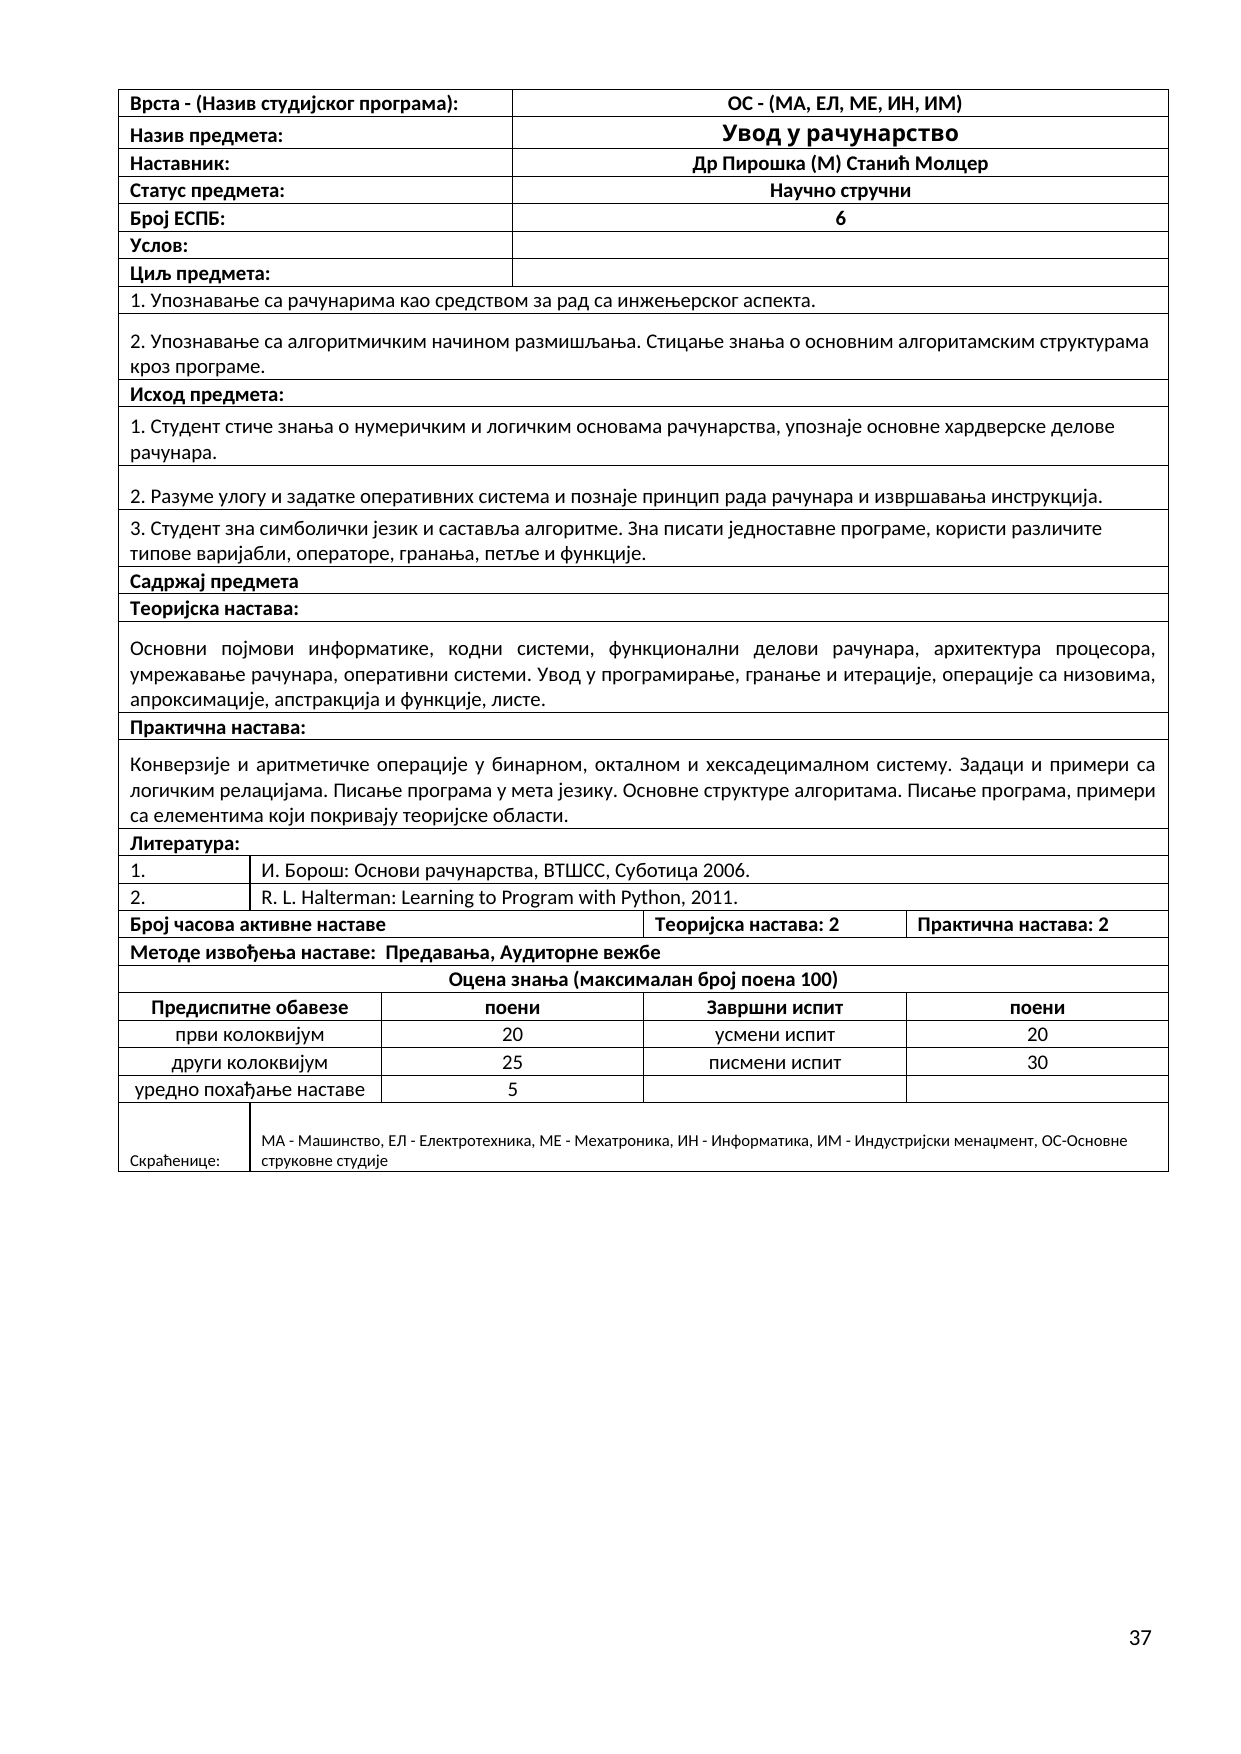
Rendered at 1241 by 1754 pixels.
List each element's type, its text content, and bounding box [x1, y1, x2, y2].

table_cell Основни појмови информатике, кодни системи, функционални делови рачунара, архитектура процесора, умрежавање рачунара, оперативни системи. Увод у програмирање, гранање и итерације, операције са низовима, апроксимације, апстракција и функције, листе. [119, 622, 1168, 712]
table_cell Оцена знања (максималан број поена 100) [119, 966, 1168, 992]
table_cell Теоријска настава: [119, 594, 1168, 621]
table_cell поени [382, 993, 643, 1019]
table_cell Др Пирошка (М) Станић Молцер [513, 149, 1168, 176]
table_cell уредно похађање наставе [119, 1076, 381, 1102]
table_cell 6 [513, 204, 1168, 231]
table_cell Теоријска настава: 2 [644, 911, 906, 937]
table_cell R. L. Halterman: Learning to Program with Python, 2011. [251, 884, 1168, 909]
table_header ОС - (МА, ЕЛ, МЕ, ИН, ИМ) [513, 90, 1168, 116]
table_cell Наставник: [119, 149, 512, 176]
table_cell 2. Разуме улогу и задатке оперативних система и познаје принцип рада рачунара и извршавања инструкција. [119, 466, 1168, 509]
table_cell 20 [907, 1021, 1168, 1047]
table_cell Научно стручни [513, 177, 1168, 203]
table_cell 1. Упознавање са рачунарима као средством за рад са инжењерског аспекта. [119, 287, 1168, 313]
table_cell [513, 232, 1168, 258]
table_cell 2. Упознавање са алгоритмичким начином размишљања. Стицање знања о основним алгоритамским структурама кроз програме. [119, 314, 1168, 379]
table_cell Практична настава: [119, 713, 1168, 739]
table_cell Конверзије и аритметичке операције у бинарном, окталном и хексадецималном систему. Задаци и примери са логичким релацијама. Писање програма у мета језику. Основне структуре алгоритама. Писање програма, примери са елементима који покривају теоријске области. [119, 740, 1168, 828]
table_cell први колоквијум [119, 1021, 381, 1047]
table_cell [644, 1076, 906, 1102]
table_cell Број ЕСПБ: [119, 204, 512, 231]
table_cell поени [907, 993, 1168, 1019]
table_cell Предиспитне обавезе [119, 993, 381, 1019]
table_cell писмени испит [644, 1048, 906, 1074]
table_cell Увод у рачунарство [513, 117, 1168, 148]
table_cell усмени испит [644, 1021, 906, 1047]
table_cell Скраћенице: [119, 1103, 249, 1171]
table_cell Назив предмета: [119, 117, 512, 148]
table_cell МА - Машинство, ЕЛ - Електротехника, МЕ - Мехатроника, ИН - Информатика, ИМ - Индустријски менаџмент, ОС-Основне струковне студије [251, 1103, 1168, 1171]
table_cell други колоквијум [119, 1048, 381, 1074]
table_cell Циљ предмета: [119, 259, 512, 286]
table_cell [513, 259, 1168, 286]
table_cell Литература: [119, 829, 1168, 855]
table_cell 1. [119, 856, 249, 882]
table_cell 25 [382, 1048, 643, 1074]
table_cell Број часова активне наставе [119, 911, 643, 937]
table_cell И. Борош: Основи рачунарства, ВТШСС, Суботица 2006. [251, 856, 1168, 882]
table_header Врста - (Назив студијског програма): [119, 90, 512, 116]
table_cell 30 [907, 1048, 1168, 1074]
table_cell 20 [382, 1021, 643, 1047]
table_cell 1. Студент стиче знања о нумеричким и логичким основама рачунарства, упознаје основне хардверске делове рачунара. [119, 407, 1168, 464]
table_cell Завршни испит [644, 993, 906, 1019]
table_cell Услов: [119, 232, 512, 258]
table_cell 5 [382, 1076, 643, 1102]
table_cell Практична настава: 2 [907, 911, 1168, 937]
table_cell Методе извођења наставе: Предавања, Аудиторне вежбе [119, 938, 1168, 964]
table_cell Статус предмета: [119, 177, 512, 203]
table_cell Исход предмета: [119, 380, 1168, 406]
table_cell 2. [119, 884, 249, 909]
table_cell 3. Студент зна симболички језик и саставља алгоритме. Зна писати једноставне програме, користи различите типове варијабли, операторе, гранања, петље и функције. [119, 510, 1168, 566]
table_cell Садржај предмета [119, 567, 1168, 593]
table_cell [907, 1076, 1168, 1102]
